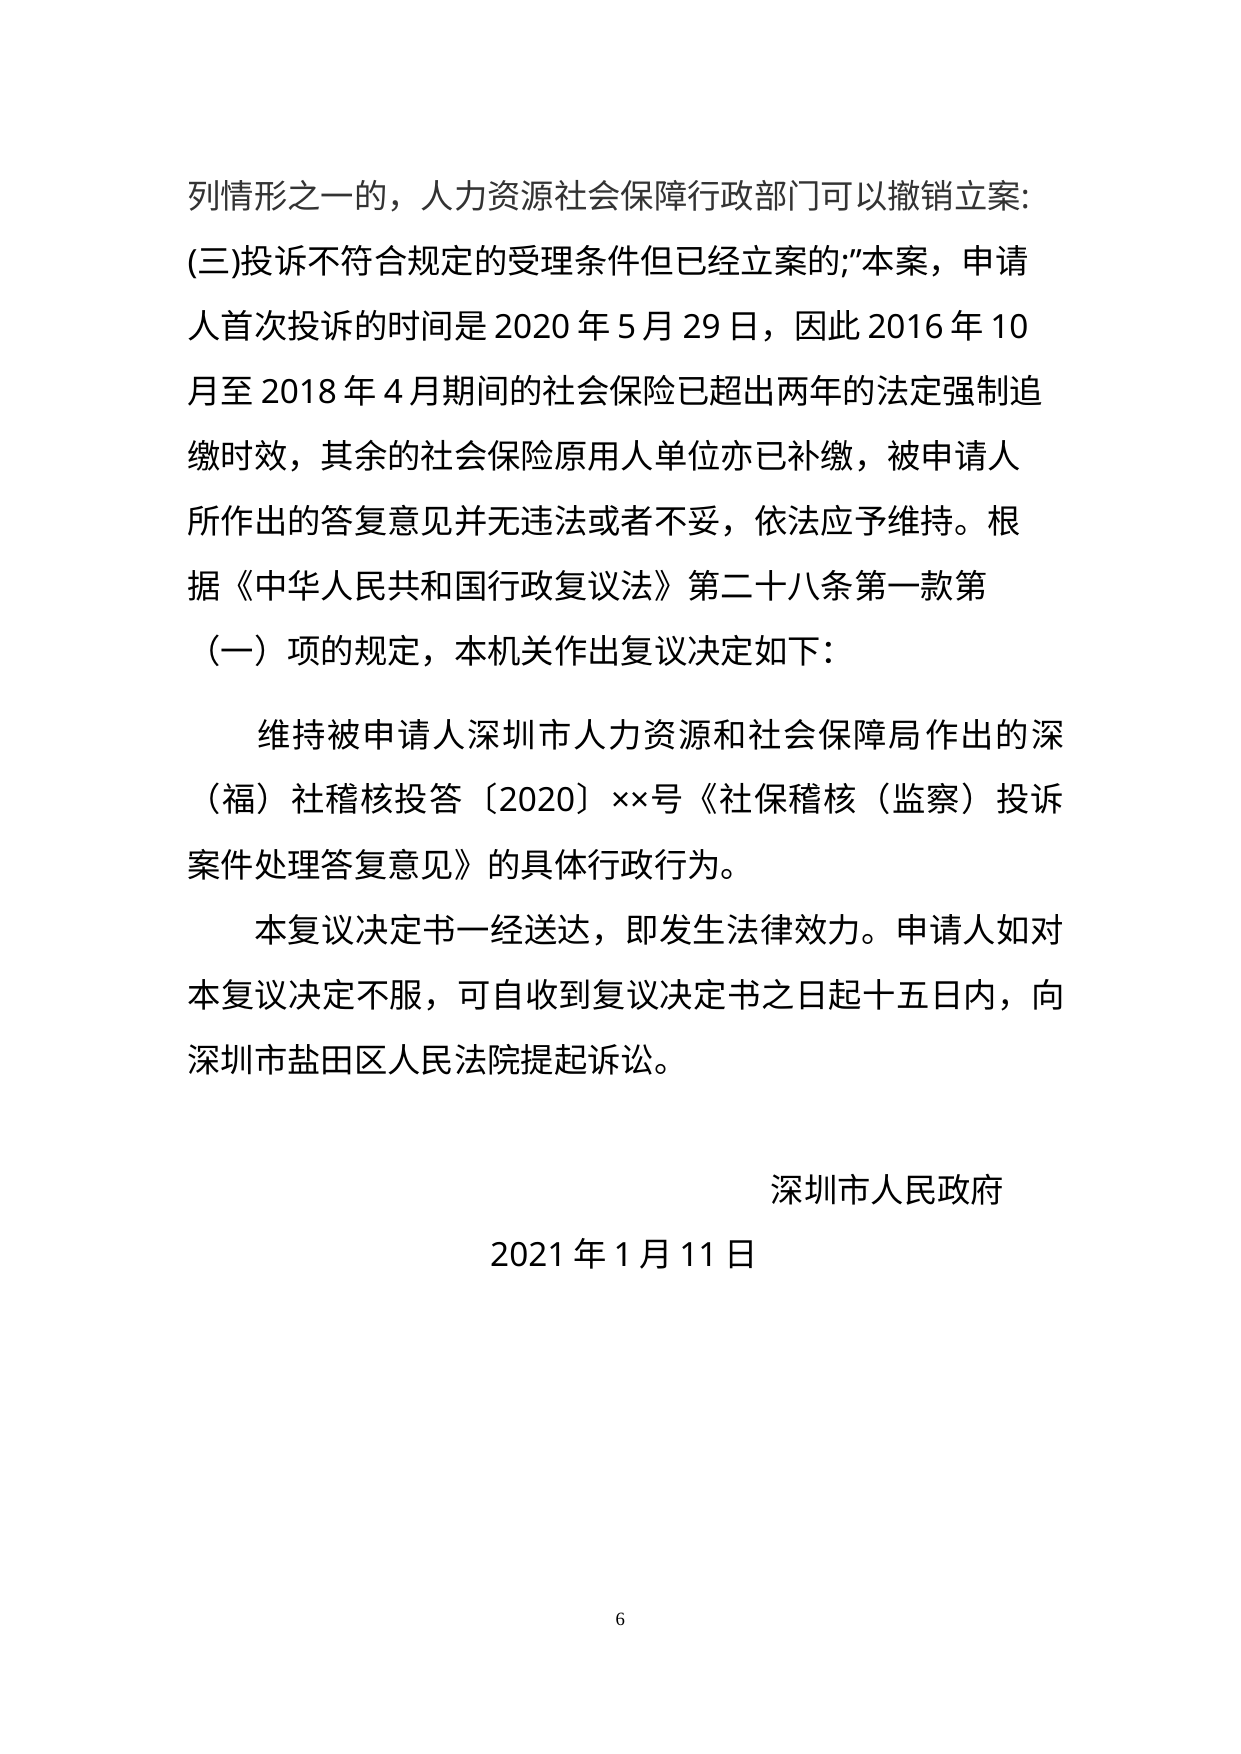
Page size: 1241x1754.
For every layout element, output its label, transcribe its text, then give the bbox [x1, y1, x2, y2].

text 维持被申请人深圳市人力资源和社会保障局作出的深（福）社稽核投答〔2020〕××号《社保稽核（监察）投诉案件处理答复意见》的具体行政行为。 [187, 700, 1064, 895]
text 深圳市人民政府 [187, 1155, 1053, 1220]
text 本复议决定书一经送达，即发生法律效力。申请人如对本复议决定不服，可自收到复议决定书之日起十五日内，向深圳市盐田区人民法院提起诉讼。 [187, 895, 1064, 1090]
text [187, 162, 1053, 682]
text 2021年1月11日 [187, 1220, 1026, 1285]
